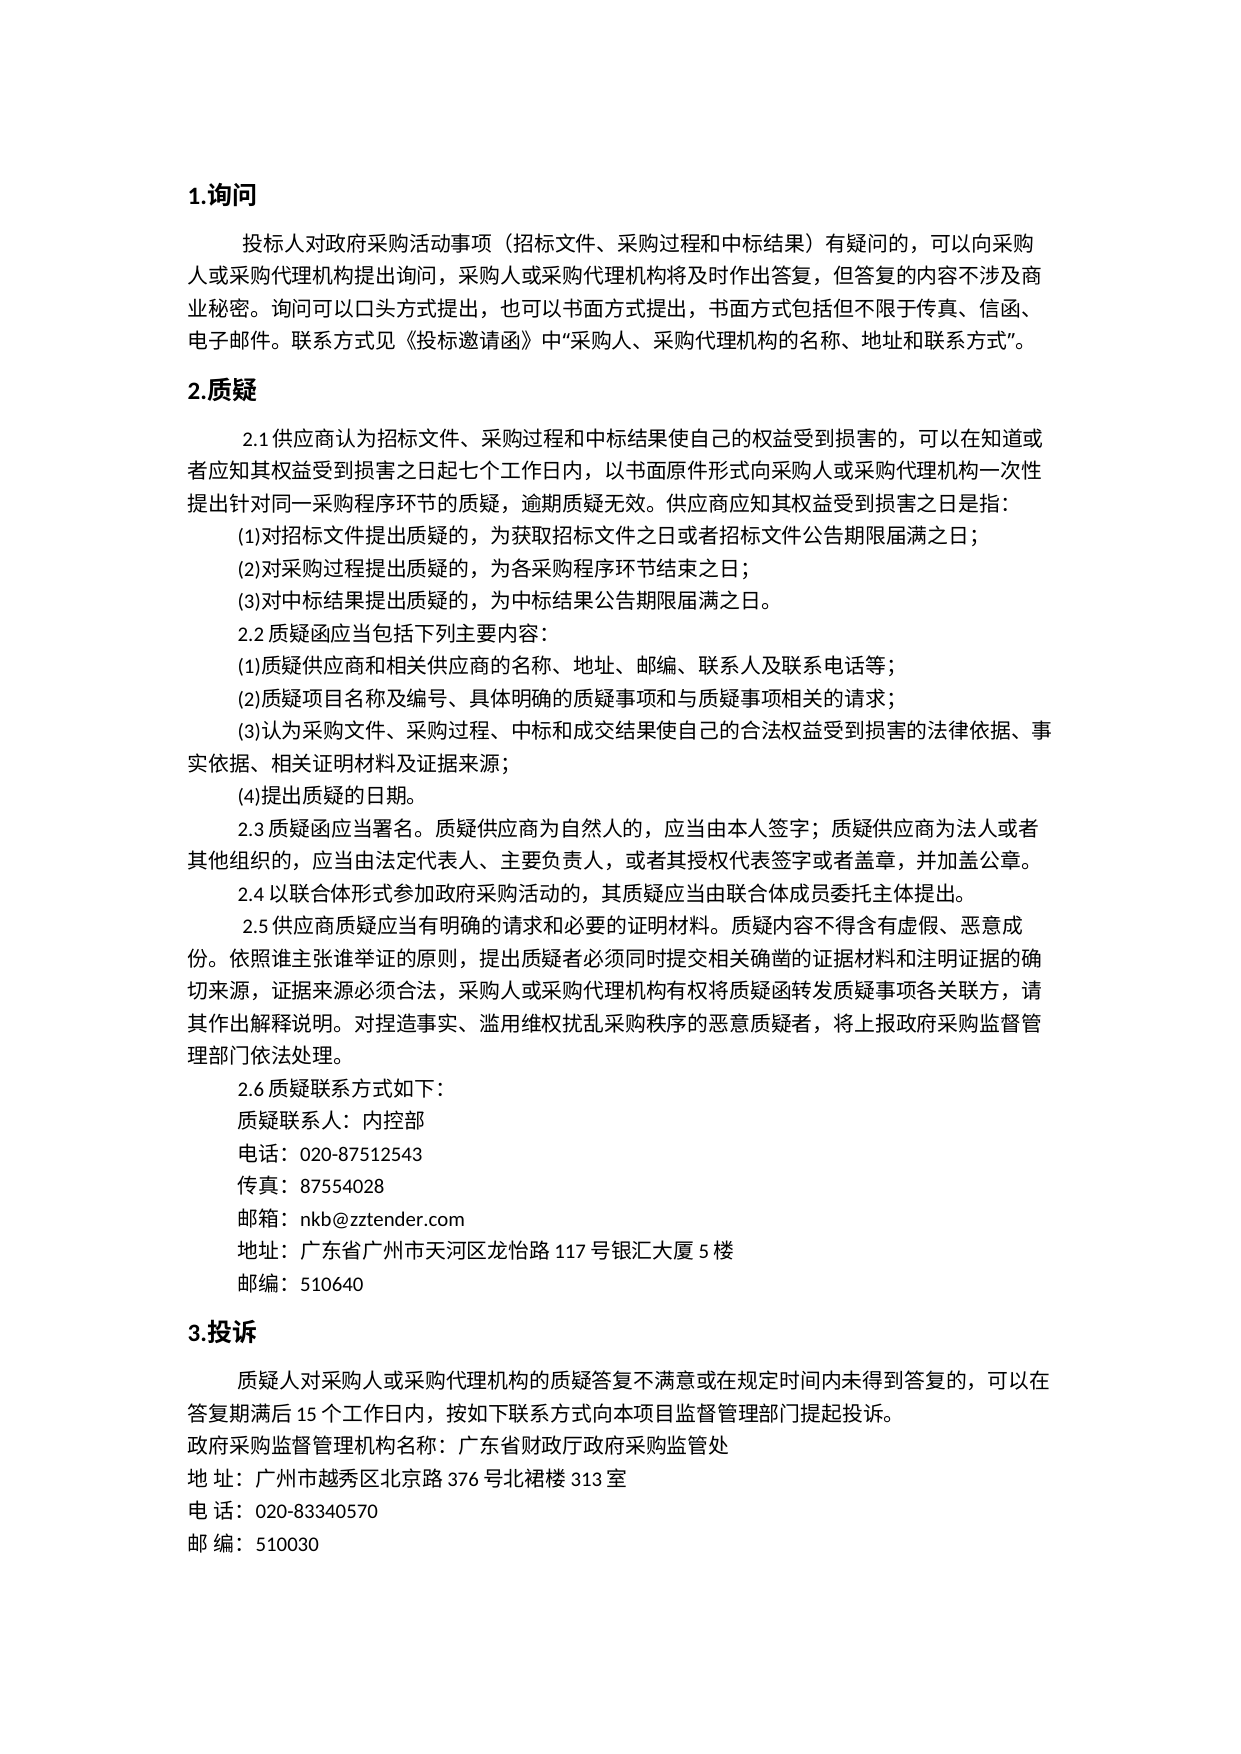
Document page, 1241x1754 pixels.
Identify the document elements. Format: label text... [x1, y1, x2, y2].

text 投标人对政府采购活动事项（招标文件、采购过程和中标结果）有疑问的，可以向采购人或采购代理机构提出询问，采购人或采购代理机构将及时作出答复，但答复的内容不涉及商业秘密。询问可以口头方式提出，也可以书面方式提出，书面方式包括但不限于传真、信函、电子邮件。联系方式见《投标邀请函》中“采购人、采购代理机构的名称、地址和联系方式”。 [187, 227, 1053, 357]
text 地址：广东省广州市天河区龙怡路117号银汇大厦5楼 [187, 1234, 1053, 1267]
text 政府采购监督管理机构名称：广东省财政厅政府采购监管处 [187, 1429, 1053, 1462]
text 2.6质疑联系方式如下： [187, 1072, 1053, 1104]
text 质疑联系人：内控部 [187, 1104, 1053, 1137]
text 2.2质疑函应当包括下列主要内容： [187, 617, 1053, 649]
text 邮箱：nkb@zztender.com [187, 1202, 1053, 1234]
text 2.1供应商认为招标文件、采购过程和中标结果使自己的权益受到损害的，可以在知道或者应知其权益受到损害之日起七个工作日内，以书面原件形式向采购人或采购代理机构一次性提出针对同一采购程序环节的质疑，逾期质疑无效。供应商应知其权益受到损害之日是指： [187, 422, 1053, 519]
text 质疑人对采购人或采购代理机构的质疑答复不满意或在规定时间内未得到答复的，可以在答复期满后15个工作日内，按如下联系方式向本项目监督管理部门提起投诉。 [187, 1364, 1053, 1429]
text 2.5供应商质疑应当有明确的请求和必要的证明材料。质疑内容不得含有虚假、恶意成份。依照谁主张谁举证的原则，提出质疑者必须同时提交相关确凿的证据材料和注明证据的确切来源，证据来源必须合法，采购人或采购代理机构有权将质疑函转发质疑事项各关联方，请其作出解释说明。对捏造事实、滥用维权扰乱采购秩序的恶意质疑者，将上报政府采购监督管理部门依法处理。 [187, 909, 1053, 1072]
text 2.4以联合体形式参加政府采购活动的，其质疑应当由联合体成员委托主体提出。 [187, 877, 1053, 909]
text 3.投诉 [187, 1299, 1053, 1364]
text 传真：87554028 [187, 1169, 1053, 1202]
text 邮 编：510030 [187, 1527, 1053, 1559]
text 邮编：510640 [187, 1267, 1053, 1299]
text 2.质疑 [187, 357, 1053, 422]
text (3)认为采购文件、采购过程、中标和成交结果使自己的合法权益受到损害的法律依据、事实依据、相关证明材料及证据来源； [187, 714, 1053, 779]
text (2)对采购过程提出质疑的，为各采购程序环节结束之日； [187, 552, 1053, 584]
text 电话：020-87512543 [187, 1137, 1053, 1169]
text (4)提出质疑的日期。 [187, 779, 1053, 812]
text 2.3 质疑函应当署名。质疑供应商为自然人的，应当由本人签字；质疑供应商为法人或者其他组织的，应当由法定代表人、主要负责人，或者其授权代表签字或者盖章，并加盖公章。 [187, 812, 1053, 877]
text (3)对中标结果提出质疑的，为中标结果公告期限届满之日。 [187, 584, 1053, 617]
text 电 话：020-83340570 [187, 1494, 1053, 1527]
text 地 址：广州市越秀区北京路376号北裙楼313室 [187, 1462, 1053, 1494]
text 1.询问 [187, 162, 1053, 227]
text (1)质疑供应商和相关供应商的名称、地址、邮编、联系人及联系电话等； [187, 649, 1053, 682]
text (2)质疑项目名称及编号、具体明确的质疑事项和与质疑事项相关的请求； [187, 682, 1053, 714]
text (1)对招标文件提出质疑的，为获取招标文件之日或者招标文件公告期限届满之日； [187, 519, 1053, 552]
